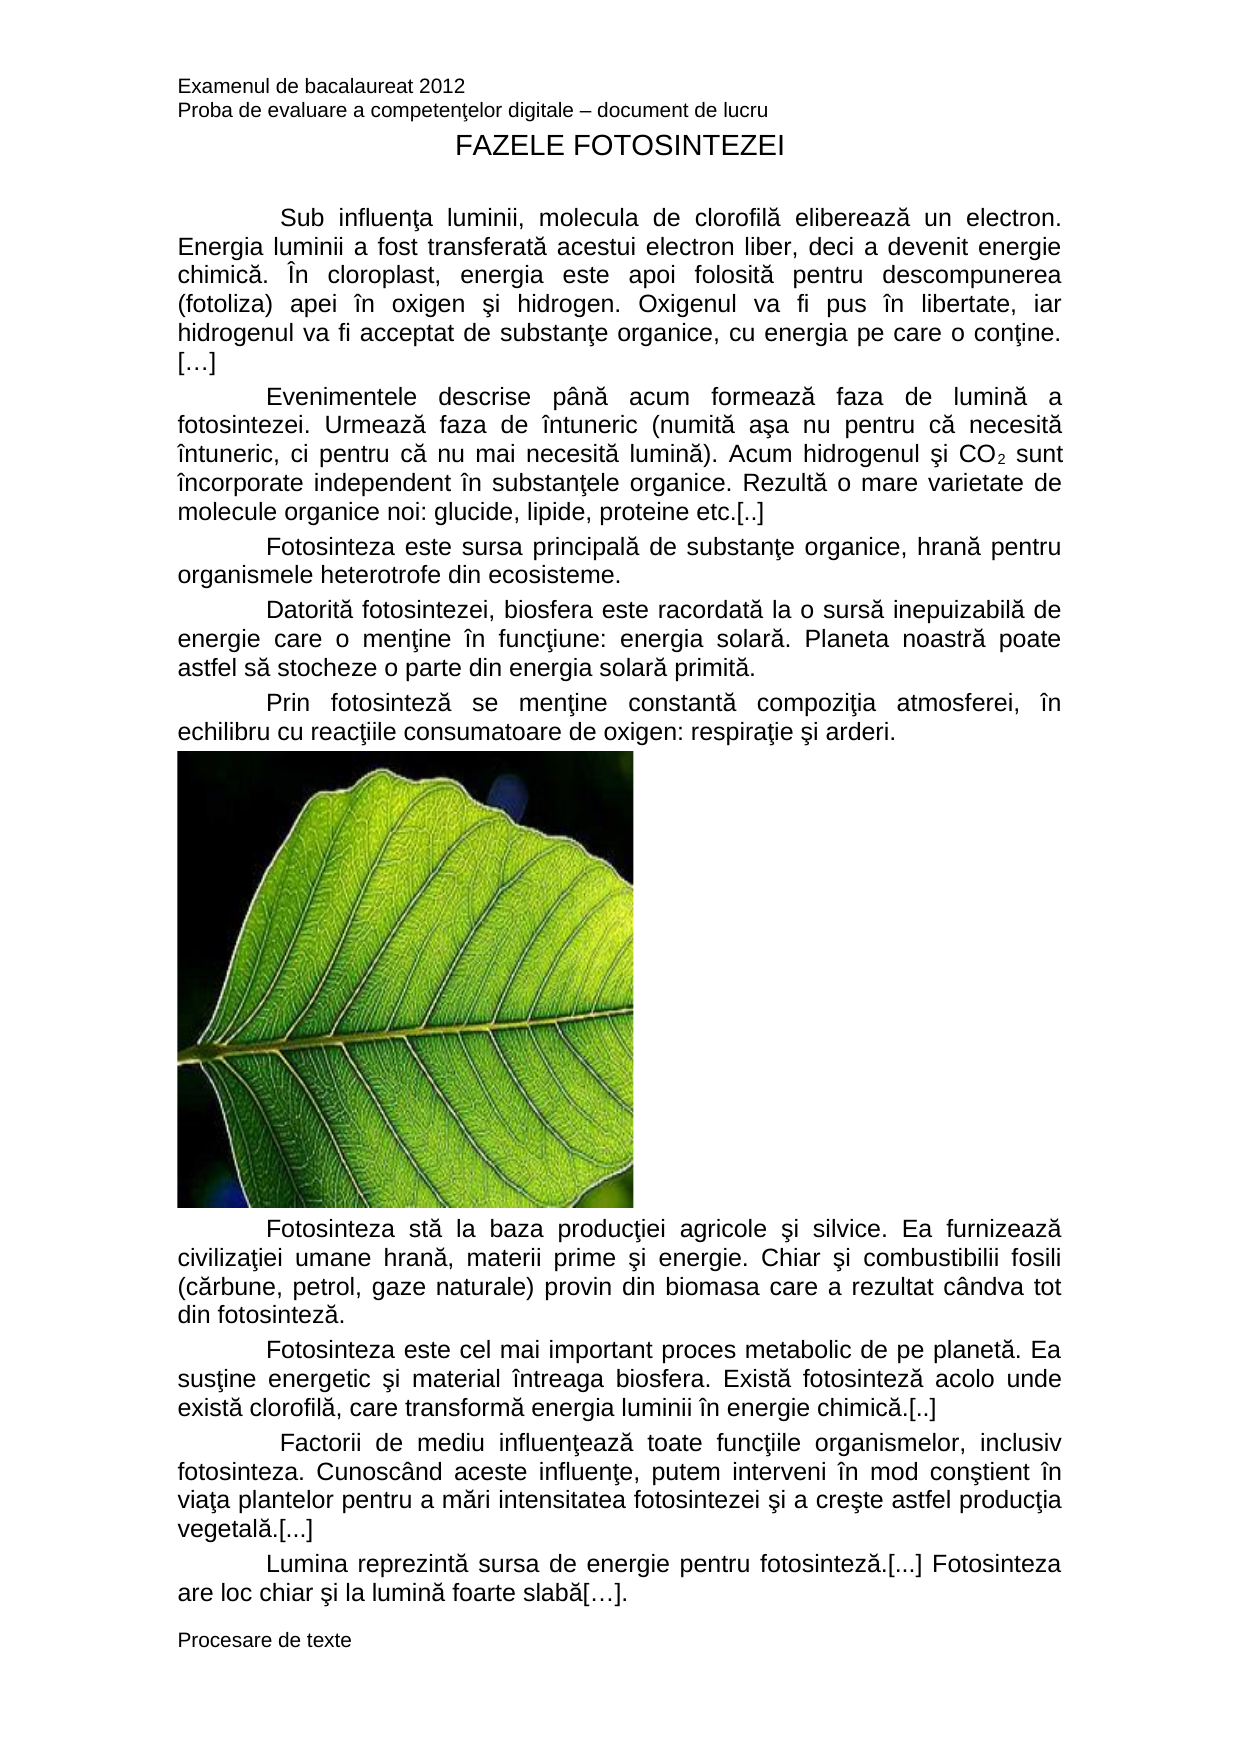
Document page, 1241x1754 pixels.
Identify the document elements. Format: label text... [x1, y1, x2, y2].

picture [177, 751, 634, 1208]
text Datorită fotosintezei, biosfera este racordată la o sursă inepuizabilă de energie care o menţine în funcţiune: energia solară. Planeta noastră poate astfel să stocheze o parte din energia solară primită. [177, 595, 1063, 682]
text Factorii de mediu influenţează toate funcţiile organismelor, inclusiv fotosinteza. Cunoscând aceste influenţe, putem interveni în mod conştient în viaţa plantelor pentru a mări intensitatea fotosintezei şi a creşte astfel producţia vegetală.[...] [177, 1428, 1063, 1543]
text FAZELE FOTOSINTEZEI [177, 128, 1063, 162]
text Evenimentele descrise până acum formează faza de lumină a fotosintezei. Urmează faza de întuneric (numită aşa nu pentru că necesită întuneric, ci pentru că nu mai necesită lumină). Acum hidrogenul şi CO2 sunt încorporate independent în substanţele organice. Rezultă o mare varietate de molecule organice noi: glucide, lipide, proteine etc.[..] [177, 382, 1063, 525]
text Sub influenţa luminii, molecula de clorofilă eliberează un electron. Energia luminii a fost transferată acestui electron liber, deci a devenit energie chimică. În cloroplast, energia este apoi folosită pentru descompunerea (fotoliza) apei în oxigen şi hidrogen. Oxigenul va fi pus în libertate, iar hidrogenul va fi acceptat de substanţe organice, cu energia pe care o conţine.[…] [177, 203, 1063, 375]
text Fotosinteza este cel mai important proces metabolic de pe planetă. Ea susţine energetic şi material întreaga biosfera. Există fotosinteză acolo unde există clorofilă, care transformă energia luminii în energie chimică.[..] [177, 1335, 1063, 1422]
text Lumina reprezintă sursa de energie pentru fotosinteză.[...] Fotosinteza are loc chiar şi la lumină foarte slabă[…]. [177, 1549, 1063, 1607]
text Fotosinteza stă la baza producţiei agricole şi silvice. Ea furnizează civilizaţiei umane hrană, materii prime şi energie. Chiar şi combustibilii fosili (cărbune, petrol, gaze naturale) provin din biomasa care a rezultat cândva tot din fotosinteză. [177, 1214, 1063, 1329]
text Fotosinteza este sursa principală de substanţe organice, hrană pentru organismele heterotrofe din ecosisteme. [177, 532, 1063, 589]
text Prin fotosinteză se menţine constantă compoziţia atmosferei, în echilibru cu reacţiile consumatoare de oxigen: respiraţie şi arderi. [177, 688, 1063, 745]
